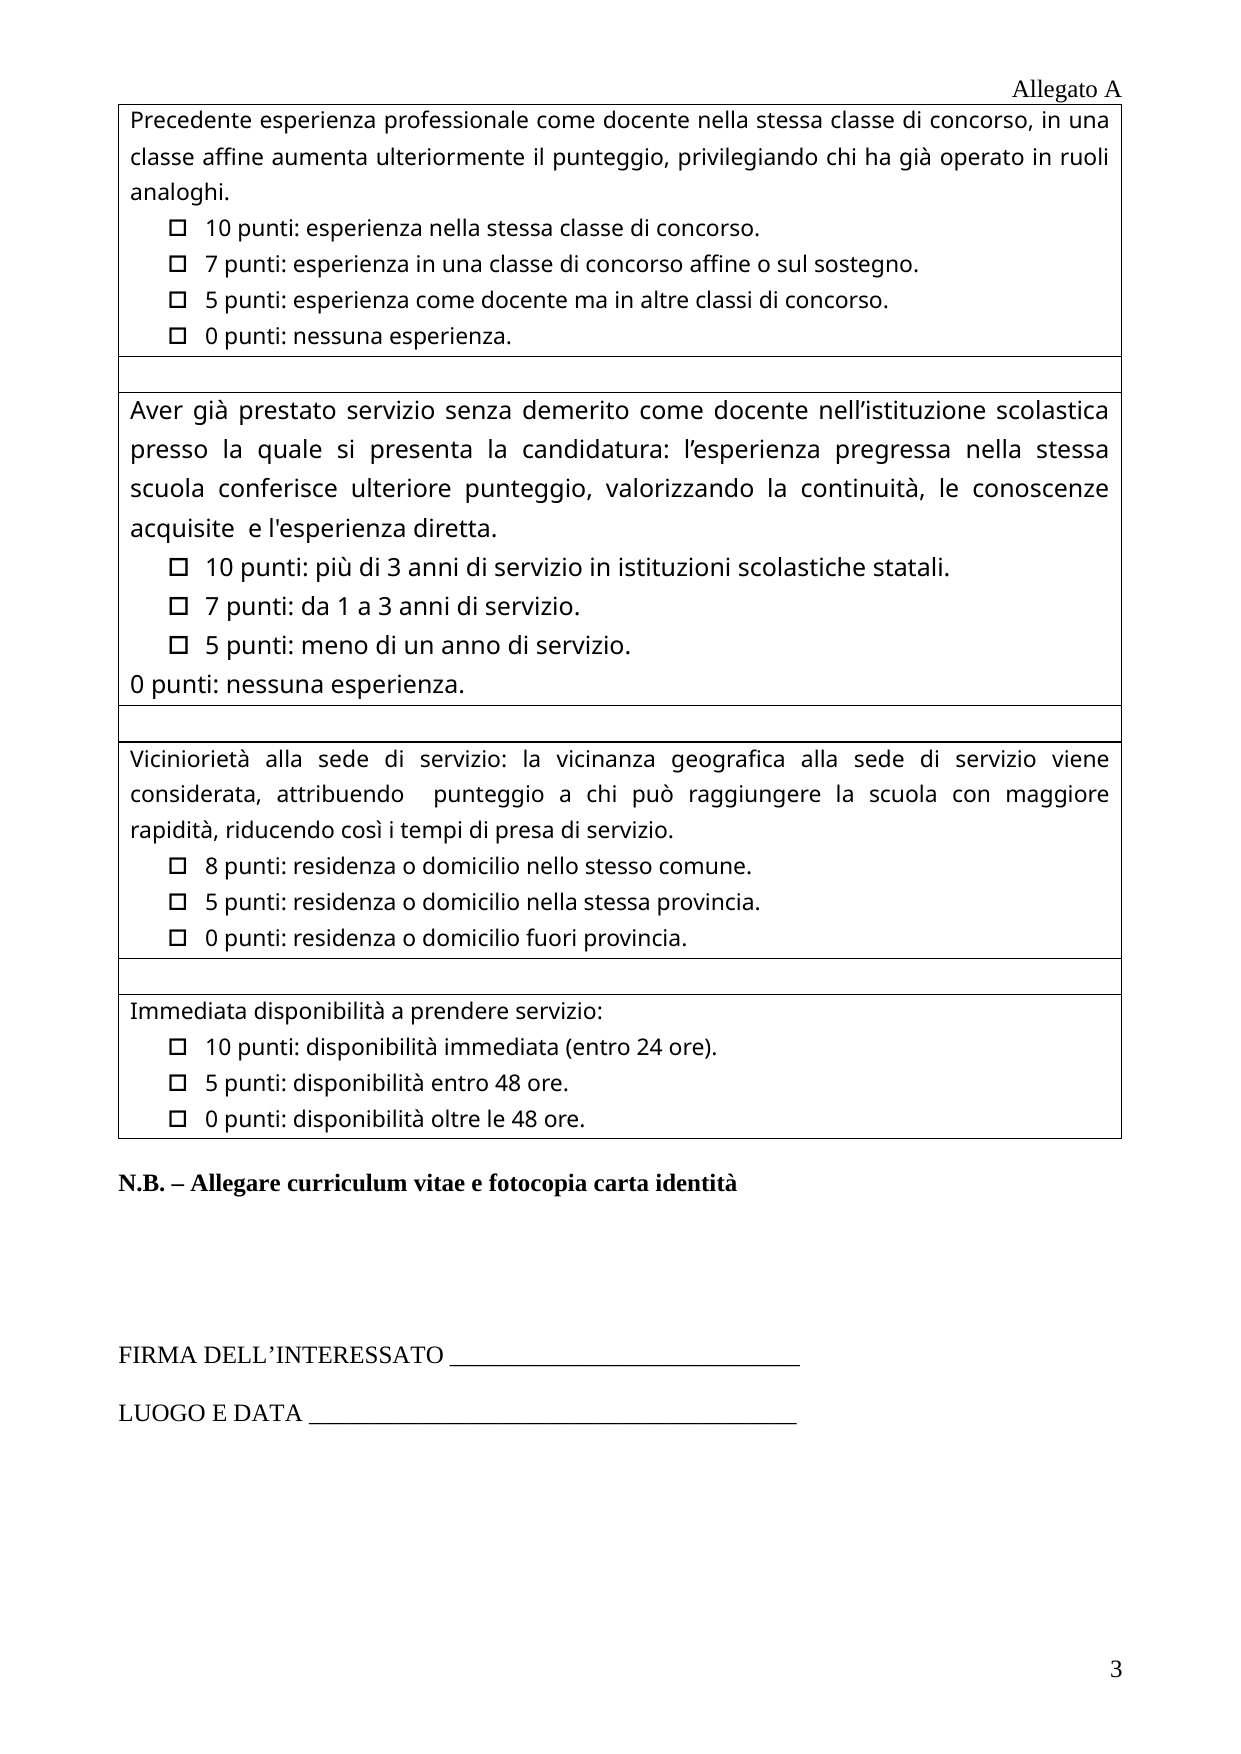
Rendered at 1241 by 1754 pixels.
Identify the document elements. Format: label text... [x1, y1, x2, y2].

table_cell [119, 706, 1121, 741]
table_cell [119, 959, 1121, 994]
text LUOGO E DATA _______________________________________ [118, 1398, 1122, 1427]
table_cell Viciniorietà alla sede di servizio: la vicinanza geografica alla sede di servizio viene considerata, attribuendo punteggio a chi può raggiungere la scuola con maggiore rapidità, riducendo così i tempi di presa di servizio. 8 punti: residenza o domicilio nello stesso comune. 5 punti: residenza o domicilio nella stessa provincia. 0 punti: residenza o domicilio fuori provincia. [119, 743, 1121, 958]
table_cell Aver già prestato servizio senza demerito come docente nell’istituzione scolastica presso la quale si presenta la candidatura: l’esperienza pregressa nella stessa scuola conferisce ulteriore punteggio, valorizzando la continuità, le conoscenze acquisite e l'esperienza diretta. 10 punti: più di 3 anni di servizio in istituzioni scolastiche statali. 7 punti: da 1 a 3 anni di servizio. 5 punti: meno di un anno di servizio. 0 punti: nessuna esperienza. [119, 393, 1121, 705]
text FIRMA DELL’INTERESSATO ____________________________ [118, 1341, 1122, 1369]
table_cell [119, 357, 1121, 392]
table_cell Precedente esperienza professionale come docente nella stessa classe di concorso, in una classe affine aumenta ulteriormente il punteggio, privilegiando chi ha già operato in ruoli analoghi. 10 punti: esperienza nella stessa classe di concorso. 7 punti: esperienza in una classe di concorso affine o sul sostegno. 5 punti: esperienza come docente ma in altre classi di concorso. 0 punti: nessuna esperienza. [119, 105, 1121, 356]
table_cell Immediata disponibilità a prendere servizio: 10 punti: disponibilità immediata (entro 24 ore). 5 punti: disponibilità entro 48 ore. 0 punti: disponibilità oltre le 48 ore. [119, 995, 1121, 1138]
text N.B. – Allegare curriculum vitae e fotocopia carta identità [118, 1168, 1122, 1197]
